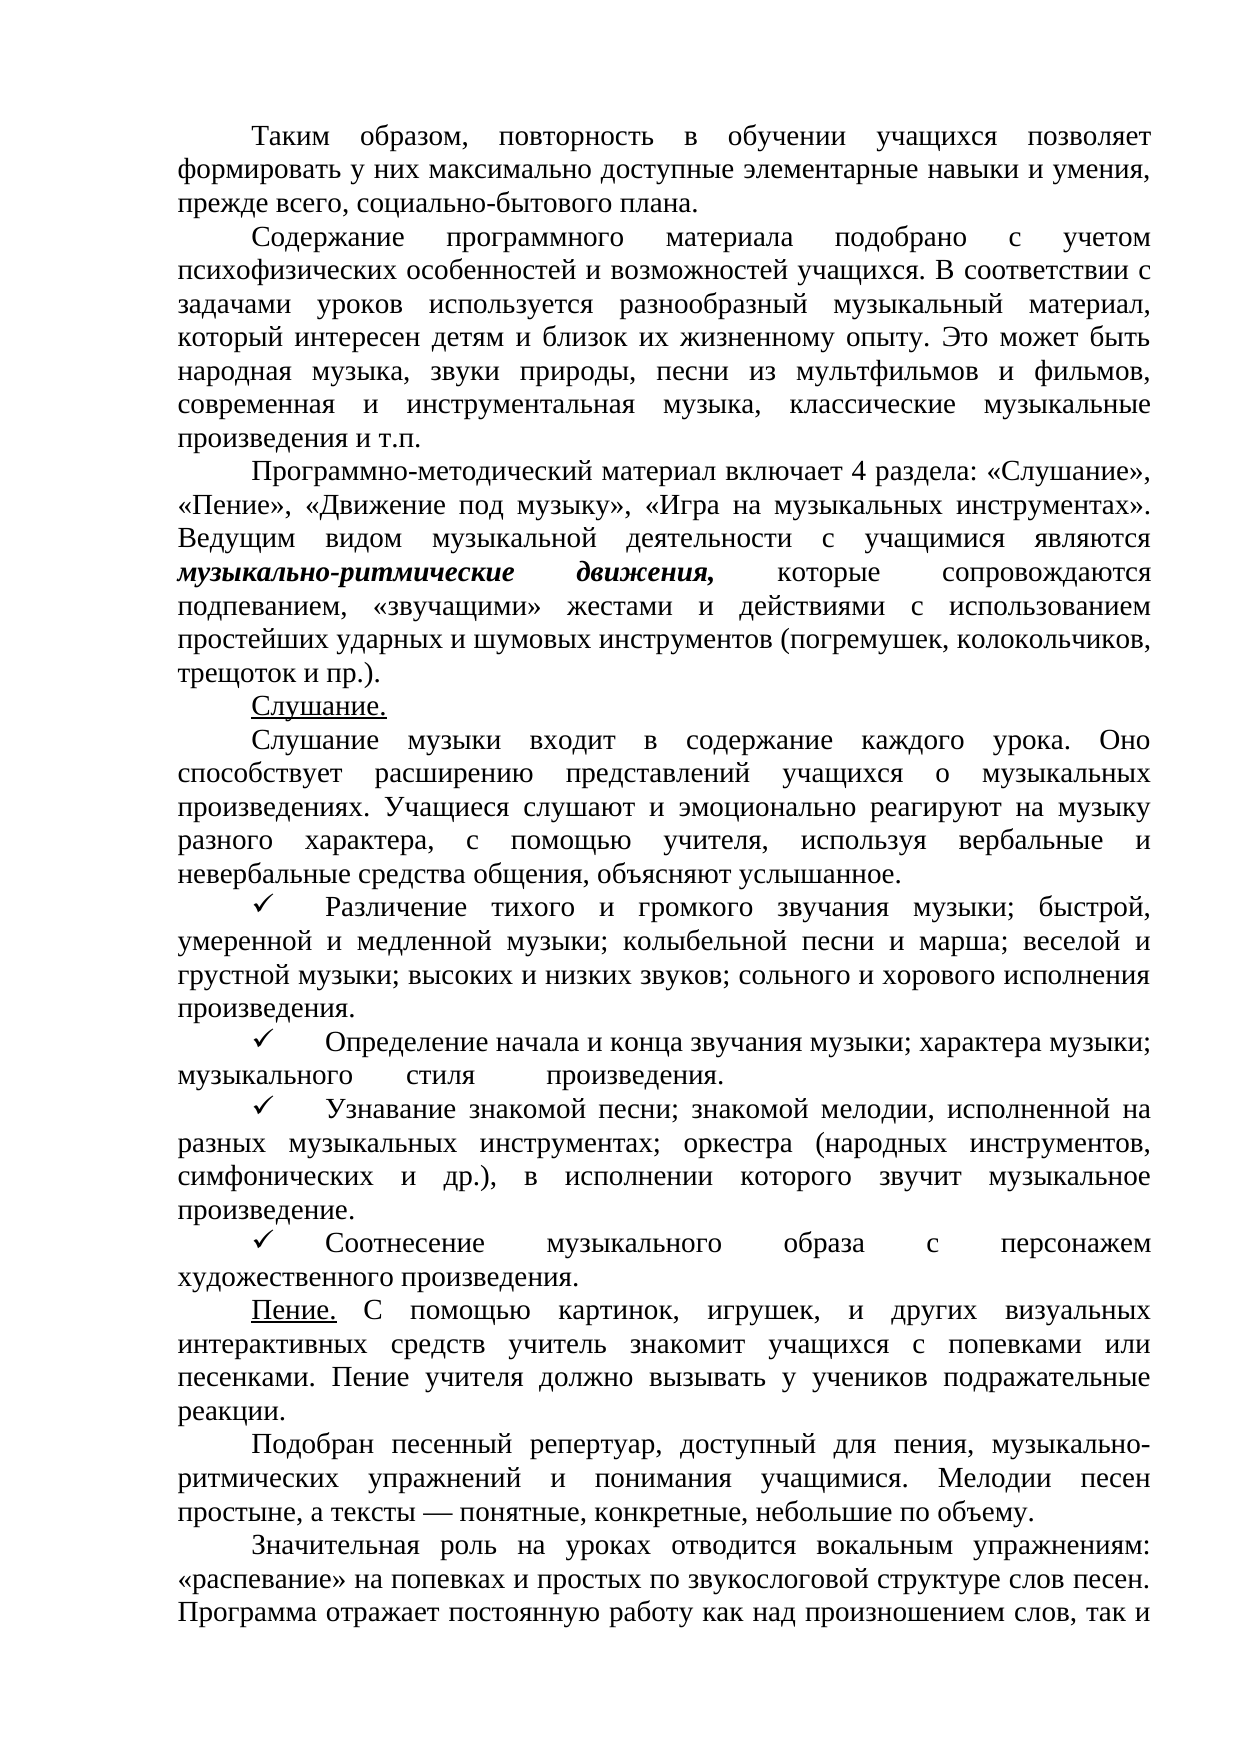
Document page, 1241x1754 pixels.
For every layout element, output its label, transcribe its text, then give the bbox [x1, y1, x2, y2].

text Таким образом, повторность в обучении учащихся позволяет формировать у них максимально доступные элементарные навыки и умения, прежде всего, социально-бытового плана. [177, 118, 1152, 219]
text Подобран песенный репертуар, доступный для пения, музыкально-ритмических упражнений и понимания учащимися. Мелодии песен простыне, а тексты — понятные, конкретные, небольшие по объему. [177, 1427, 1152, 1527]
list Различение тихого и громкого звучания музыки; быстрой, умеренной и медленной музыки; колыбельной песни и марша; веселой и грустной музыки; высоких и низких звуков; сольного и хорового исполнения произведения. [177, 889, 1152, 1024]
list Узнавание знакомой песни; знакомой мелодии, исполненной на разных музыкальных инструментах; оркестра (народных инструментов, симфонических и др.), в исполнении которого звучит музыкальное произведение. [177, 1091, 1152, 1225]
list Определение начала и конца звучания музыки; характера музыки; музыкального стиля произведения. [177, 1024, 1152, 1091]
text Содержание программного материала подобрано с учетом психофизических особенностей и возможностей учащихся. В соответствии с задачами уроков используется разнообразный музыкальный материал, который интересен детям и близок их жизненному опыту. Это может быть народная музыка, звуки природы, песни из мультфильмов и фильмов, современная и инструментальная музыка, классические музыкальные произведения и т.п. [177, 219, 1152, 453]
text Программно-методический материал включает 4 раздела: «Слушание», «Пение», «Движение под музыку», «Игра на музыкальных инструментах». Ведущим видом музыкальной деятельности с учащимися являются музыкально-ритмические движения, которые сопровождаются подпеванием, «звучащими» жестами и действиями с использованием простейших ударных и шумовых инструментов (погремушек, колокольчиков, трещоток и пр.). [177, 453, 1152, 688]
text Пение. С помощью картинок, игрушек, и других визуальных интерактивных средств учитель знакомит учащихся с попевками или песенками. Пение учителя должно вызывать у учеников подражательные реакции. [177, 1292, 1152, 1427]
list Соотнесение музыкального образа с персонажем художественного произведения. [177, 1225, 1152, 1292]
text Слушание музыки входит в содержание каждого урока. Оно способствует расширению представлений учащихся о музыкальных произведениях. Учащиеся слушают и эмоционально реагируют на музыку разного характера, с помощью учителя, используя вербальные и невербальные средства общения, объясняют услышанное. [177, 722, 1152, 889]
text Слушание. [177, 688, 1152, 722]
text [177, 1527, 1152, 1628]
